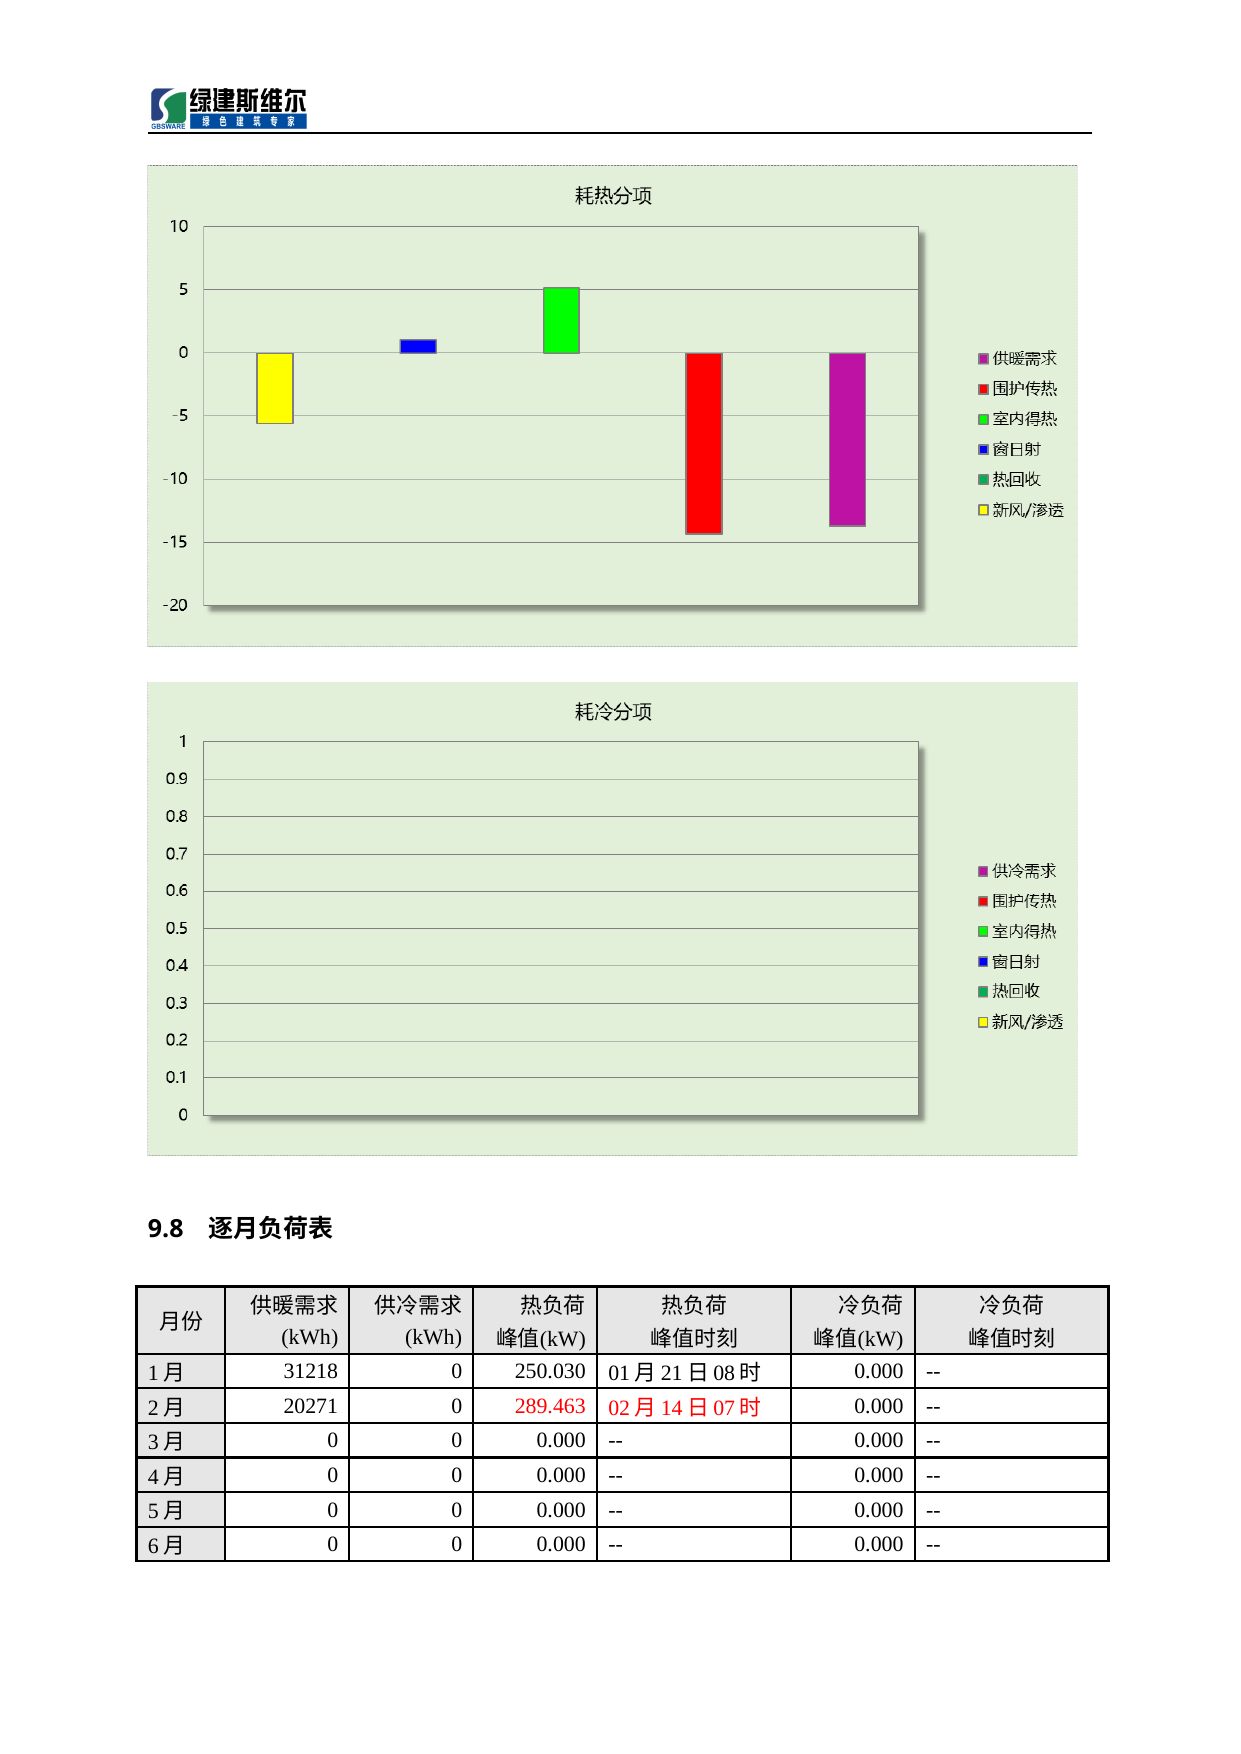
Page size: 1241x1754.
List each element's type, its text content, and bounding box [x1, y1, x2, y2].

table_header 热负荷 峰值(kW) [474, 1288, 596, 1353]
table_cell 02月14日07时 [598, 1389, 790, 1422]
table_cell 0 [350, 1355, 472, 1387]
table_header 冷负荷 峰值时刻 [916, 1288, 1107, 1353]
table_cell -- [916, 1493, 1107, 1526]
table_cell 0.000 [474, 1424, 596, 1456]
table_cell -- [916, 1389, 1107, 1422]
table_cell 01月21日08时 [598, 1355, 790, 1387]
table_header 冷负荷 峰值(kW) [792, 1288, 914, 1353]
table_cell 0.000 [474, 1528, 596, 1560]
table_header 供冷需求 (kWh) [350, 1288, 472, 1353]
table_cell -- [916, 1424, 1107, 1456]
table_cell 0.000 [792, 1528, 914, 1560]
table_cell 0.000 [474, 1493, 596, 1526]
table_cell 0 [350, 1424, 472, 1456]
table_cell 0.000 [792, 1459, 914, 1491]
picture [147, 165, 1078, 647]
table_cell -- [916, 1528, 1107, 1560]
table_cell 3月 [138, 1424, 224, 1456]
table_cell 0.000 [792, 1355, 914, 1387]
table_cell 0 [350, 1493, 472, 1526]
table_header 月份 [138, 1288, 224, 1353]
table_cell 0 [226, 1493, 348, 1526]
table_header 供暖需求 (kWh) [226, 1288, 348, 1353]
table_cell 0 [226, 1459, 348, 1491]
table_cell -- [598, 1424, 790, 1456]
table_cell 5月 [138, 1493, 224, 1526]
table_cell 0 [350, 1389, 472, 1422]
picture [147, 88, 308, 130]
table_cell 2月 [138, 1389, 224, 1422]
picture [147, 682, 1078, 1156]
table_header 热负荷 峰值时刻 [598, 1288, 790, 1353]
table_cell -- [916, 1459, 1107, 1491]
table_cell 6月 [138, 1528, 224, 1560]
table_cell 0 [226, 1424, 348, 1456]
table_cell 0.000 [792, 1389, 914, 1422]
table_cell -- [598, 1493, 790, 1526]
table_cell 31218 [226, 1355, 348, 1387]
table_cell -- [598, 1459, 790, 1491]
table_cell 289.463 [474, 1389, 596, 1422]
subtitle 逐月负荷表 [148, 1194, 1092, 1259]
table_cell 0 [226, 1528, 348, 1560]
table_cell 0.000 [792, 1424, 914, 1456]
table_cell 1月 [138, 1355, 224, 1387]
table_cell 250.030 [474, 1355, 596, 1387]
table_cell 4月 [138, 1459, 224, 1491]
table_cell 20271 [226, 1389, 348, 1422]
table_cell 0.000 [474, 1459, 596, 1491]
table_cell -- [598, 1528, 790, 1560]
table_cell -- [916, 1355, 1107, 1387]
table_cell 0.000 [792, 1493, 914, 1526]
table_cell 0 [350, 1459, 472, 1491]
table_cell 0 [350, 1528, 472, 1560]
